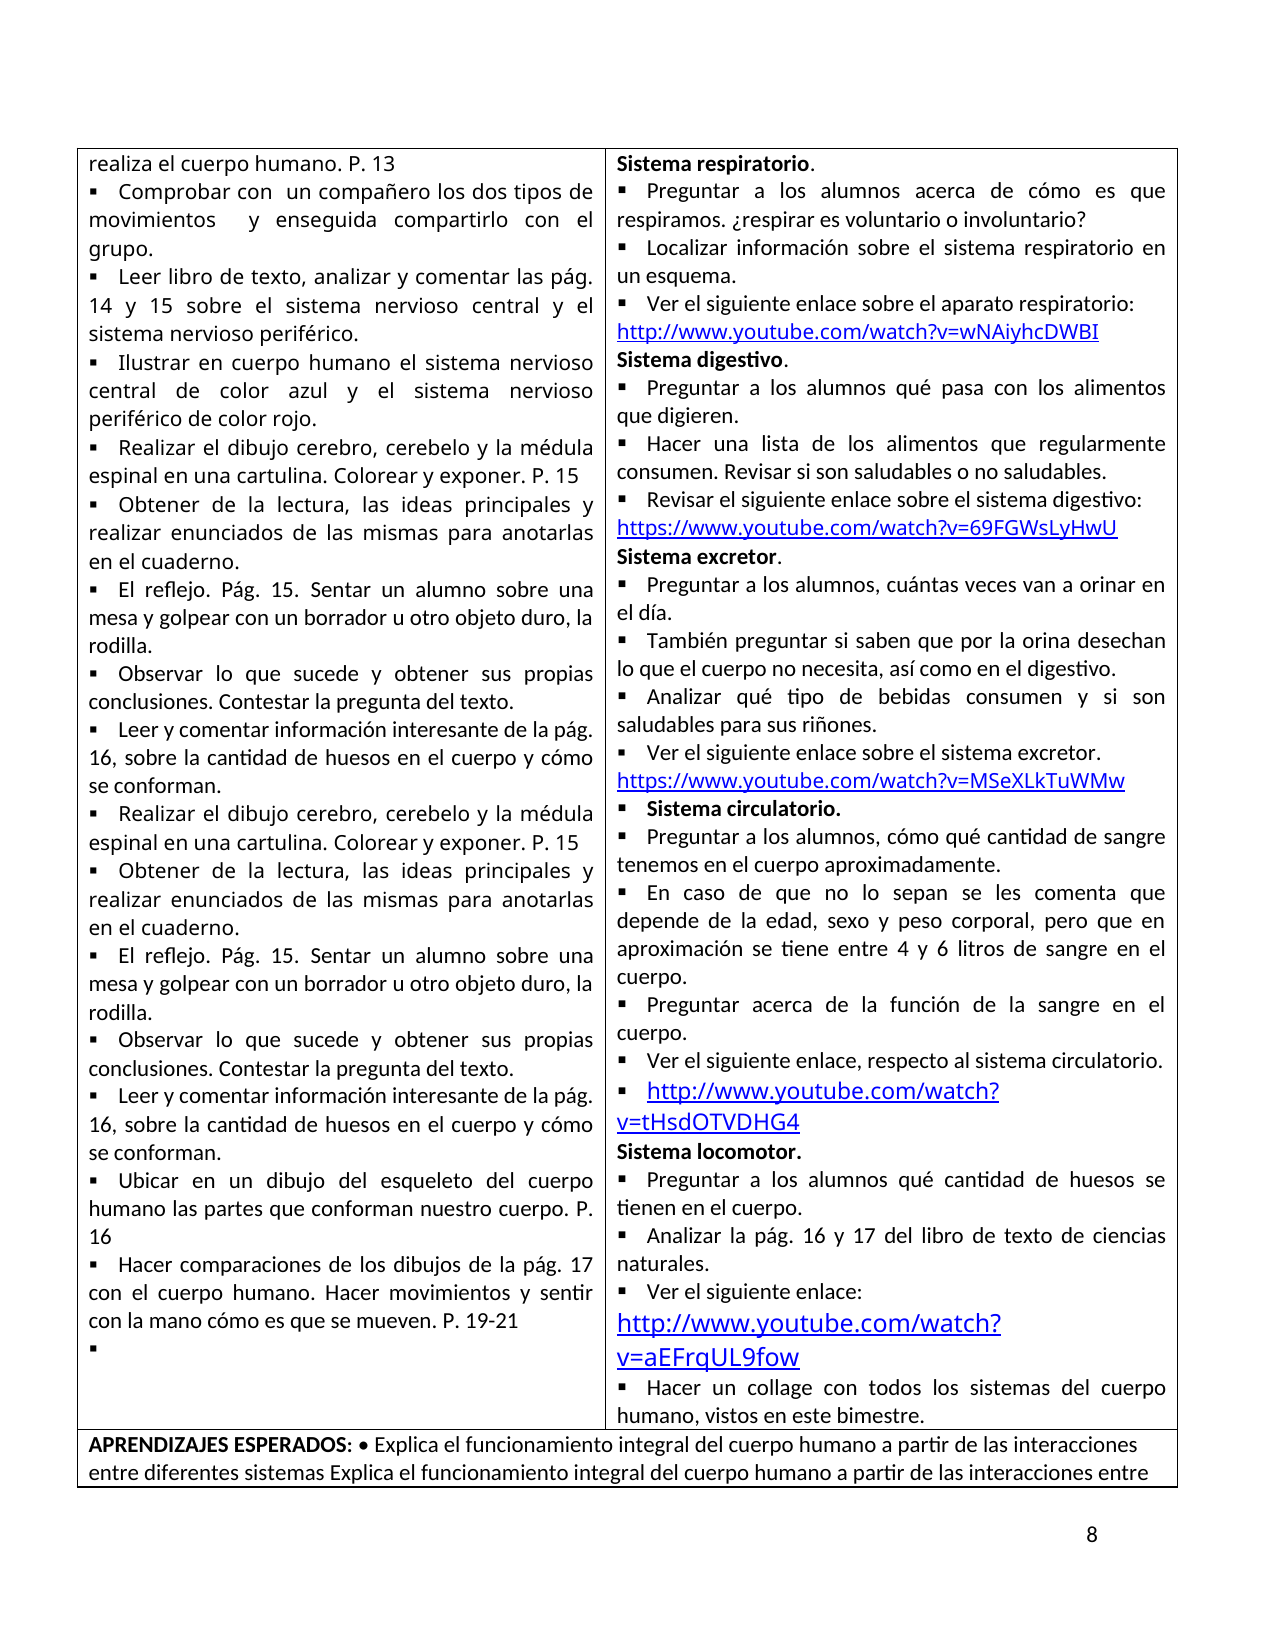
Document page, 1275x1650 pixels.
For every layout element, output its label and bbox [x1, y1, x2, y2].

table_cell [606, 149, 1177, 1429]
table_cell [78, 149, 605, 1429]
table_cell [78, 1430, 1177, 1486]
